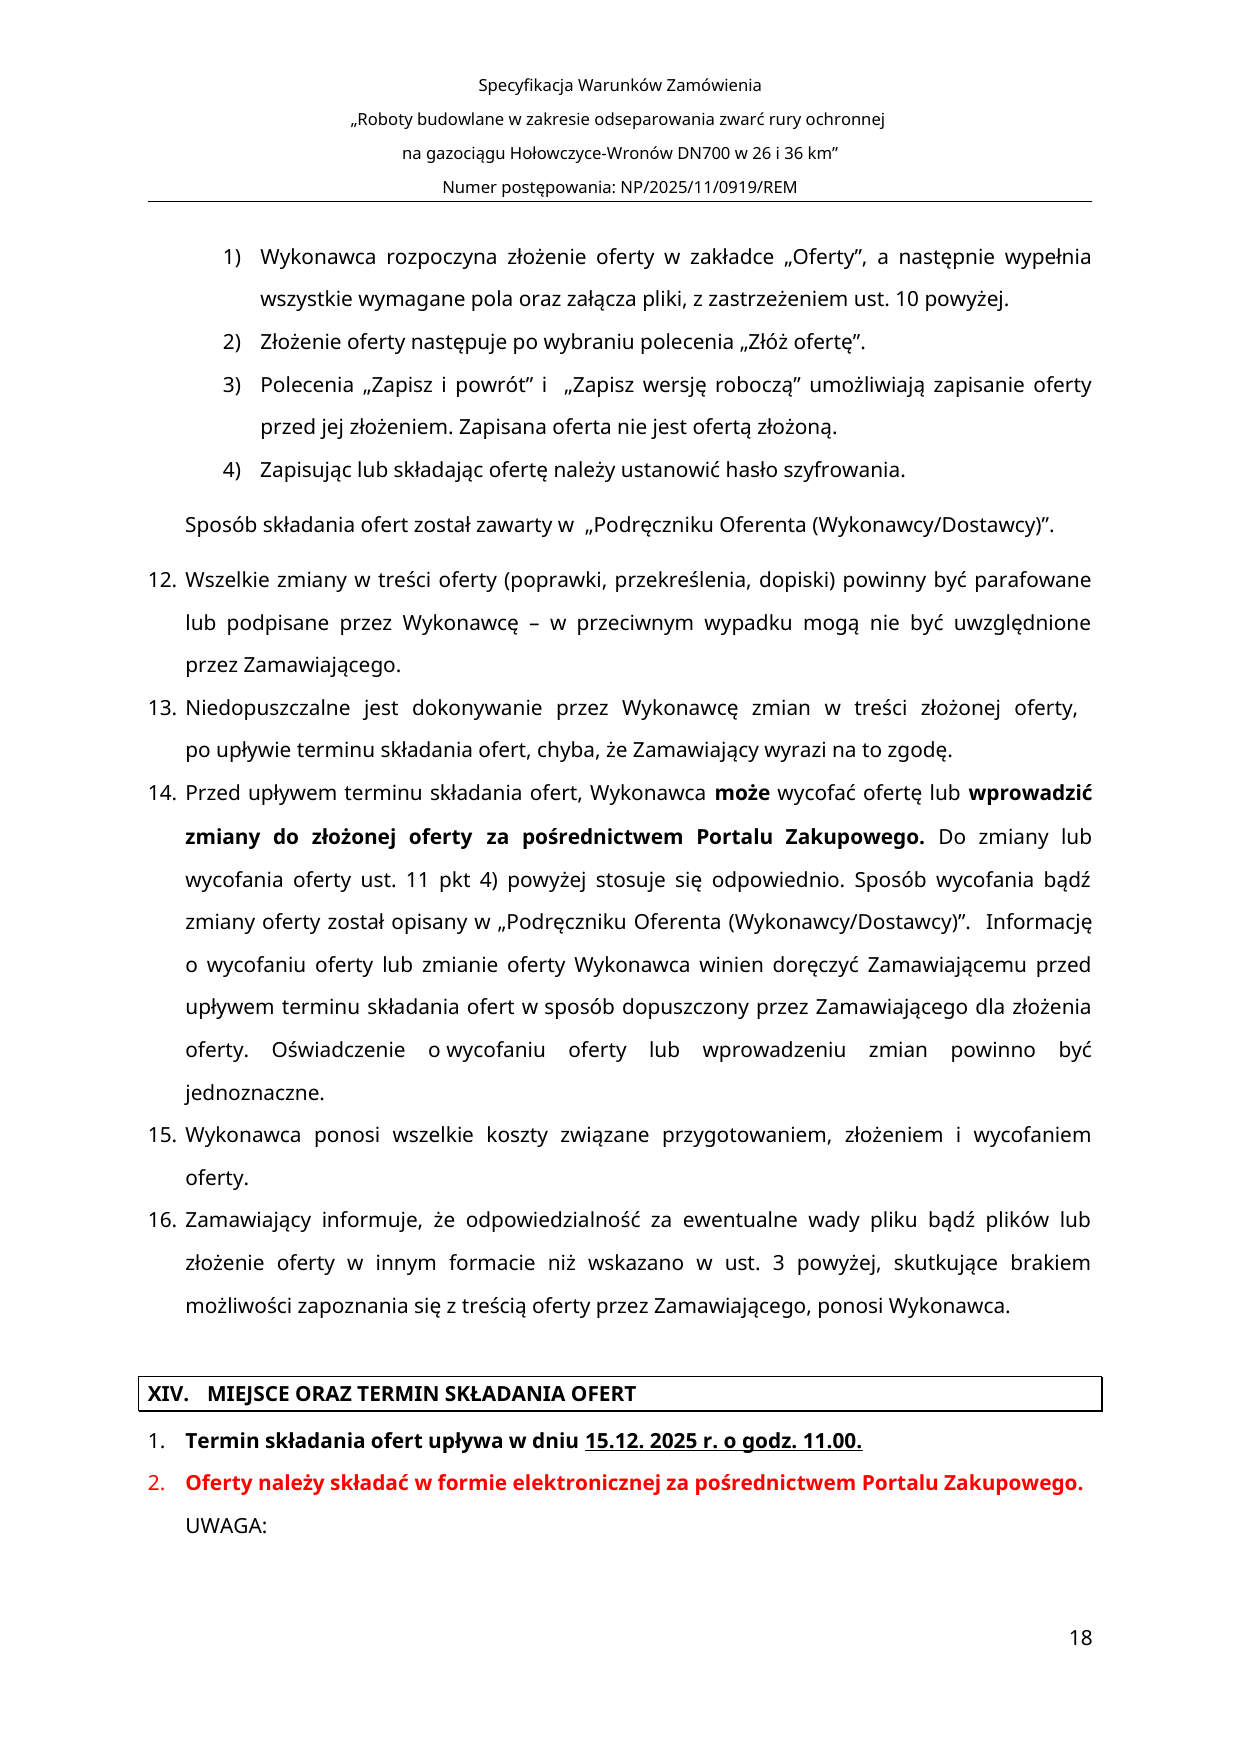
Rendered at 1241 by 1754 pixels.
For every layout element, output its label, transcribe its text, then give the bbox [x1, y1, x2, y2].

list Wykonawca ponosi wszelkie koszty związane przygotowaniem, złożeniem i wycofaniem oferty. [148, 1120, 1092, 1191]
text UWAGA: [185, 1511, 1092, 1539]
list Zamawiający informuje, że odpowiedzialność za ewentualne wady pliku bądź plików lub złożenie oferty w innym formacie niż wskazano w ust. 3 powyżej, skutkujące brakiem możliwości zapoznania się z treścią oferty przez Zamawiającego, ponosi Wykonawca. [148, 1206, 1092, 1319]
text Sposób składania ofert został zawarty w „Podręczniku Oferenta (Wykonawcy/Dostawcy)”. [148, 510, 1092, 538]
list Wszelkie zmiany w treści oferty (poprawki, przekreślenia, dopiski) powinny być parafowane lub podpisane przez Wykonawcę – w przeciwnym wypadku mogą nie być uwzględnione przez Zamawiającego. [148, 565, 1092, 679]
subtitle Termin składania ofert upływa w dniu 15.12. 2025 r. o godz. 11.00. [148, 1426, 1092, 1454]
subtitle Oferty należy składać w formie elektronicznej za pośrednictwem Portalu Zakupowego. [148, 1468, 1092, 1497]
list Niedopuszczalne jest dokonywanie przez Wykonawcę zmian w treści złożonej oferty, po upływie terminu składania ofert, chyba, że Zamawiający wyrazi na to zgodę. [148, 693, 1092, 764]
list Wykonawca rozpoczyna złożenie oferty w zakładce „Oferty”, a następnie wypełnia wszystkie wymagane pola oraz załącza pliki, z zastrzeżeniem ust. 10 powyżej. [223, 242, 1092, 313]
list Złożenie oferty następuje po wybraniu polecenia „Złóż ofertę”. [223, 327, 1092, 356]
list Polecenia „Zapisz i powrót” i „Zapisz wersję roboczą” umożliwiają zapisanie oferty przed jej złożeniem. Zapisana oferta nie jest ofertą złożoną. [223, 370, 1092, 441]
list MIEJSCE ORAZ TERMIN SKŁADANIA OFERT [139, 1377, 1101, 1410]
list Zapisując lub składając ofertę należy ustanowić hasło szyfrowania. [223, 455, 1092, 483]
list Przed upływem terminu składania ofert, Wykonawca może wycofać ofertę lub wprowadzić zmiany do złożonej oferty za pośrednictwem Portalu Zakupowego. Do zmiany lub wycofania oferty ust. 11 pkt 4) powyżej stosuje się odpowiednio. Sposób wycofania bądź zmiany oferty został opisany w „Podręczniku Oferenta (Wykonawcy/Dostawcy)”. Informację o wycofaniu oferty lub zmianie oferty Wykonawca winien doręczyć Zamawiającemu przed upływem terminu składania ofert w sposób dopuszczony przez Zamawiającego dla złożenia oferty. Oświadczenie o wycofaniu oferty lub wprowadzeniu zmian powinno być jednoznaczne. [148, 778, 1092, 1106]
